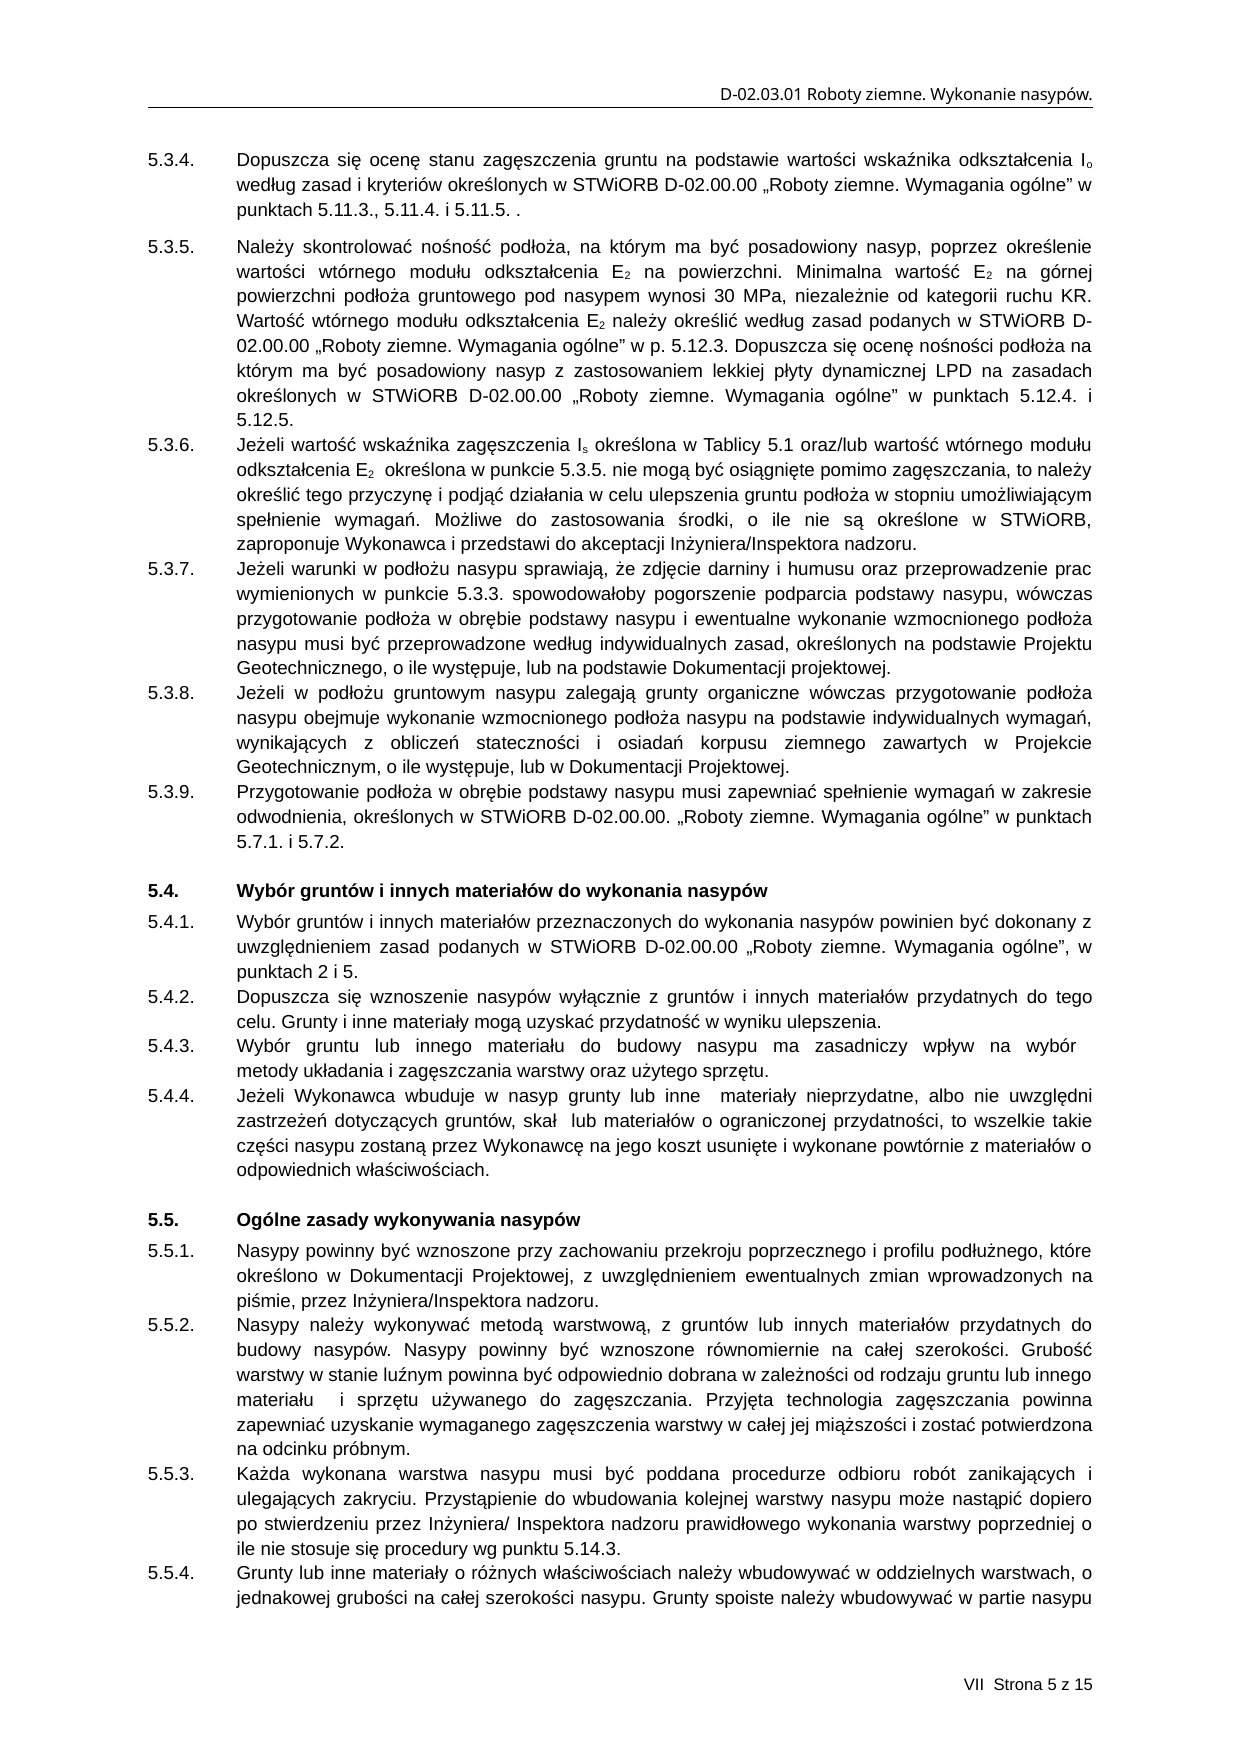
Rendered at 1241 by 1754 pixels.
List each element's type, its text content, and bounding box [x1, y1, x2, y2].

list Jeżeli wartość wskaźnika zagęszczenia Is określona w Tablicy 5.1 oraz/lub wartość wtórnego modułu odkształcenia E2 określona w punkcie 5.3.5. nie mogą być osiągnięte pomimo zagęszczania, to należy określić tego przyczynę i podjąć działania w celu ulepszenia gruntu podłoża w stopniu umożliwiającym spełnienie wymagań. Możliwe do zastosowania środki, o ile nie są określone w STWiORB, zaproponuje Wykonawca i przedstawi do akceptacji Inżyniera/Inspektora nadzoru. [148, 434, 1092, 555]
list Jeżeli warunki w podłożu nasypu sprawiają, że zdjęcie darniny i humusu oraz przeprowadzenie prac wymienionych w punkcie 5.3.3. spowodowałoby pogorszenie podparcia podstawy nasypu, wówczas przygotowanie podłoża w obrębie podstawy nasypu i ewentualne wykonanie wzmocnionego podłoża nasypu musi być przeprowadzone według indywidualnych zasad, określonych na podstawie Projektu Geotechnicznego, o ile występuje, lub na podstawie Dokumentacji projektowej. [148, 558, 1092, 679]
list Nasypy należy wykonywać metodą warstwową, z gruntów lub innych materiałów przydatnych do budowy nasypów. Nasypy powinny być wznoszone równomiernie na całej szerokości. Grubość warstwy w stanie luźnym powinna być odpowiednio dobrana w zależności od rodzaju gruntu lub innego materiału i sprzętu używanego do zagęszczania. Przyjęta technologia zagęszczania powinna zapewniać uzyskanie wymaganego zagęszczenia warstwy w całej jej miąższości i zostać potwierdzona na odcinku próbnym. [148, 1314, 1092, 1460]
list Dopuszcza się ocenę stanu zagęszczenia gruntu na podstawie wartości wskaźnika odkształcenia Io według zasad i kryteriów określonych w STWiORB D-02.00.00 „Roboty ziemne. Wymagania ogólne” w punktach 5.11.3., 5.11.4. i 5.11.5. . [148, 149, 1092, 220]
list Dopuszcza się wznoszenie nasypów wyłącznie z gruntów i innych materiałów przydatnych do tego celu. Grunty i inne materiały mogą uzyskać przydatność w wyniku ulepszenia. [148, 986, 1092, 1032]
list Wybór gruntu lub innego materiału do budowy nasypu ma zasadniczy wpływ na wybór metody układania i zagęszczania warstwy oraz użytego sprzętu. [148, 1035, 1092, 1082]
list Wybór gruntów i innych materiałów przeznaczonych do wykonania nasypów powinien być dokonany z uwzględnieniem zasad podanych w STWiORB D-02.00.00 „Roboty ziemne. Wymagania ogólne”, w punktach 2 i 5. [148, 911, 1092, 982]
list Każda wykonana warstwa nasypu musi być poddana procedurze odbioru robót zanikających i ulegających zakryciu. Przystąpienie do wbudowania kolejnej warstwy nasypu może nastąpić dopiero po stwierdzeniu przez Inżyniera/ Inspektora nadzoru prawidłowego wykonania warstwy poprzedniej o ile nie stosuje się procedury wg punktu 5.14.3. [148, 1463, 1092, 1559]
list Ogólne zasady wykonywania nasypów [148, 1209, 1092, 1230]
list Nasypy powinny być wznoszone przy zachowaniu przekroju poprzecznego i profilu podłużnego, które określono w Dokumentacji Projektowej, z uwzględnieniem ewentualnych zmian wprowadzonych na piśmie, przez Inżyniera/Inspektora nadzoru. [148, 1240, 1092, 1311]
list Należy skontrolować nośność podłoża, na którym ma być posadowiony nasyp, poprzez określenie wartości wtórnego modułu odkształcenia E2 na powierzchni. Minimalna wartość E2 na górnej powierzchni podłoża gruntowego pod nasypem wynosi 30 MPa, niezależnie od kategorii ruchu KR. Wartość wtórnego modułu odkształcenia E2 należy określić według zasad podanych w STWiORB D-02.00.00 „Roboty ziemne. Wymagania ogólne” w p. 5.12.3. Dopuszcza się ocenę nośności podłoża na którym ma być posadowiony nasyp z zastosowaniem lekkiej płyty dynamicznej LPD na zasadach określonych w STWiORB D-02.00.00 „Roboty ziemne. Wymagania ogólne” w punktach 5.12.4. i 5.12.5. [148, 236, 1092, 431]
list Jeżeli w podłożu gruntowym nasypu zalegają grunty organiczne wówczas przygotowanie podłoża nasypu obejmuje wykonanie wzmocnionego podłoża nasypu na podstawie indywidualnych wymagań, wynikających z obliczeń stateczności i osiadań korpusu ziemnego zawartych w Projekcie Geotechnicznym, o ile występuje, lub w Dokumentacji Projektowej. [148, 682, 1092, 778]
list Przygotowanie podłoża w obrębie podstawy nasypu musi zapewniać spełnienie wymagań w zakresie odwodnienia, określonych w STWiORB D-02.00.00. „Roboty ziemne. Wymagania ogólne” w punktach 5.7.1. i 5.7.2. [148, 781, 1092, 852]
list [148, 1562, 1092, 1608]
list Wybór gruntów i innych materiałów do wykonania nasypów [148, 880, 1092, 902]
list Jeżeli Wykonawca wbuduje w nasyp grunty lub inne materiały nieprzydatne, albo nie uwzględni zastrzeżeń dotyczących gruntów, skał lub materiałów o ograniczonej przydatności, to wszelkie takie części nasypu zostaną przez Wykonawcę na jego koszt usunięte i wykonane powtórnie z materiałów o odpowiednich właściwościach. [148, 1085, 1092, 1181]
